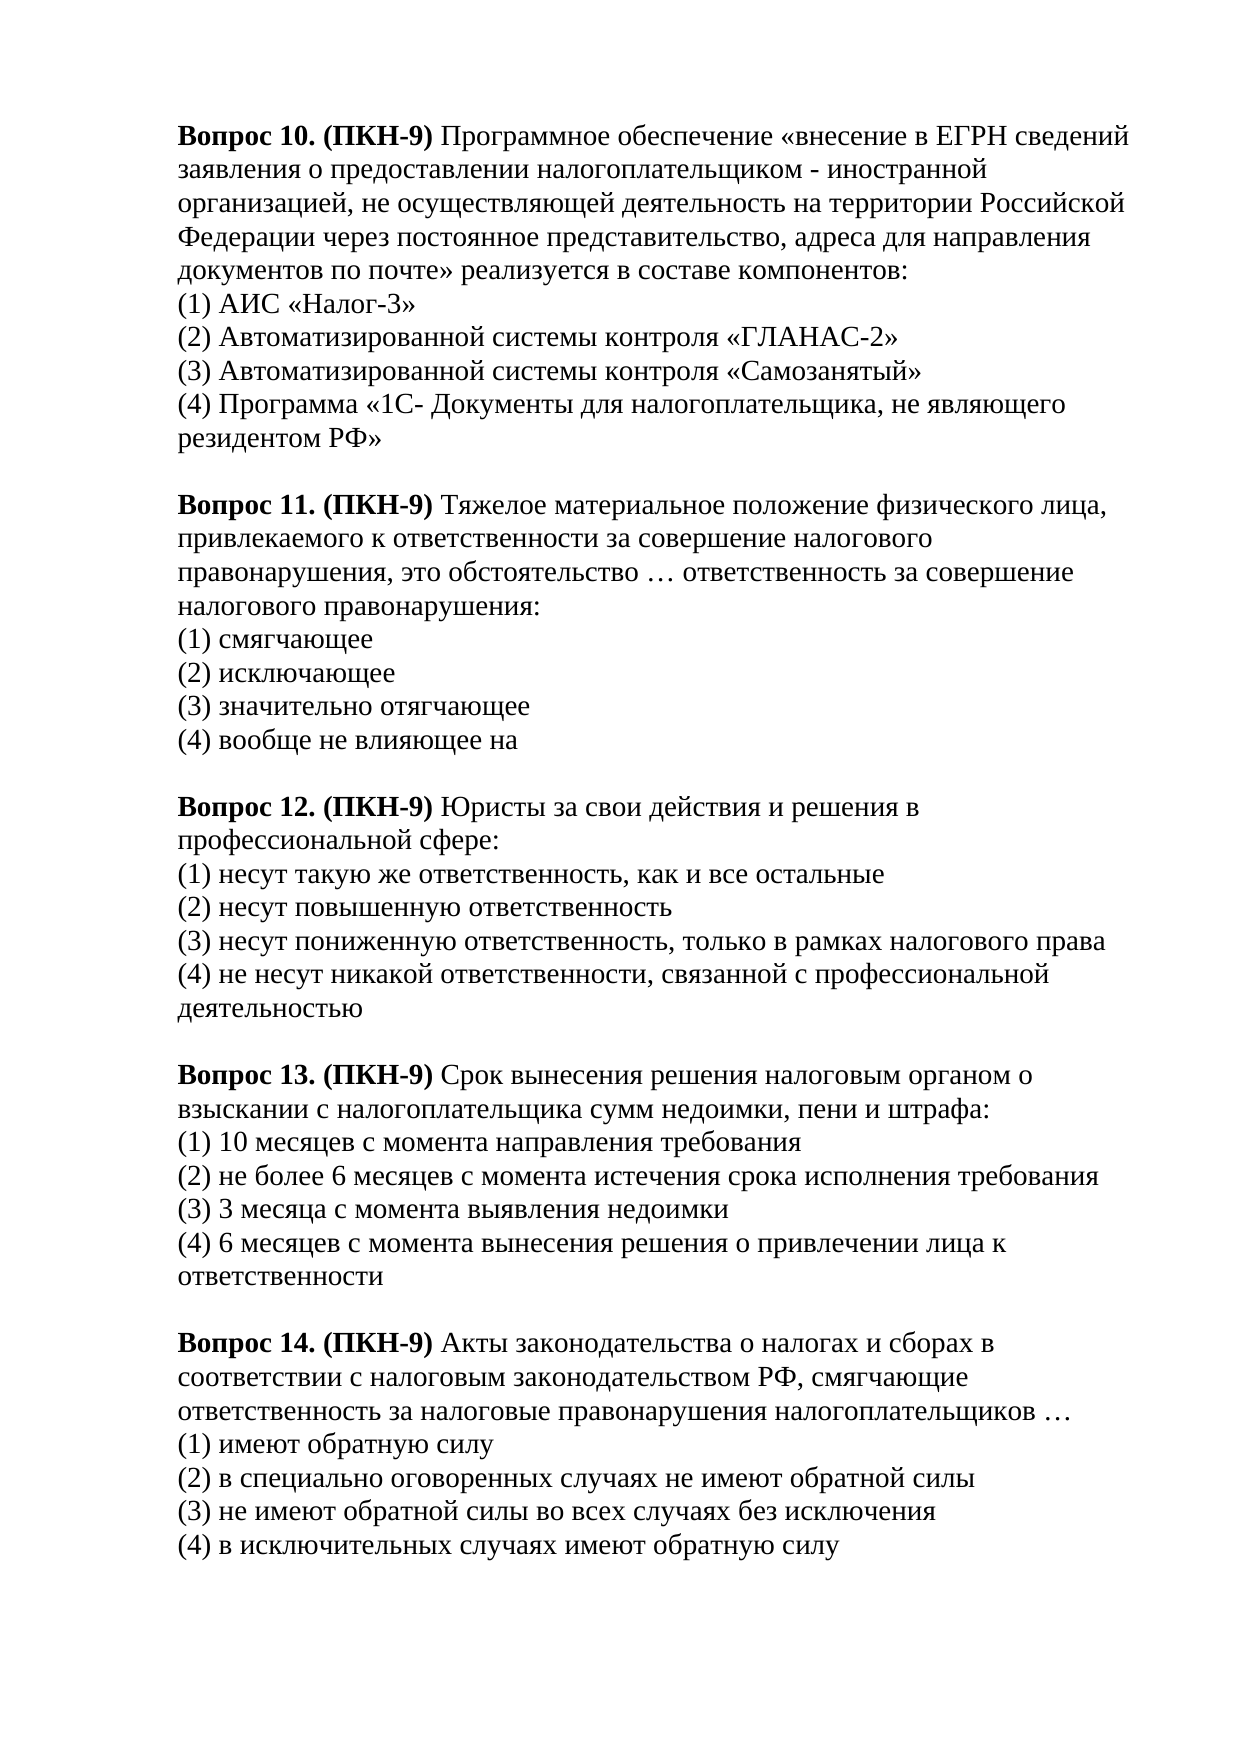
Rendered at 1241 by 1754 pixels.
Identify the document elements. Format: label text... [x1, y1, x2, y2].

text (4) Программа «1С- Документы для налогоплательщика, не являющего резидентом РФ» [177, 386, 1152, 453]
text (2) несут повышенную ответственность [177, 889, 1152, 923]
text (2) в специально оговоренных случаях не имеют обратной силы [177, 1460, 1152, 1493]
text Вопрос 14. (ПКН-9) Акты законодательства о налогах и сборах в соответствии с налоговым законодательством РФ, смягчающие ответственность за налоговые правонарушения налогоплательщиков … [177, 1326, 1152, 1426]
text (3) несут пониженную ответственность, только в рамках налогового права [177, 923, 1152, 957]
text (4) не несут никакой ответственности, связанной с профессиональной деятельностью [177, 957, 1152, 1024]
text (1) несут такую же ответственность, как и все остальные [177, 856, 1152, 889]
text (1) имеют обратную силу [177, 1426, 1152, 1460]
text Вопрос 10. (ПКН-9) Программное обеспечение «внесение в ЕГРН сведений заявления о предоставлении налогоплательщиком - иностранной организацией, не осуществляющей деятельность на территории Российской Федерации через постоянное представительство, адреса для направления документов по почте» реализуется в составе компонентов: [177, 118, 1152, 286]
text (3) Автоматизированной системы контроля «Самозанятый» [177, 353, 1152, 386]
text (2) Автоматизированной системы контроля «ГЛАНАС-2» [177, 319, 1152, 353]
text (3) не имеют обратной силы во всех случаях без исключения [177, 1493, 1152, 1527]
text Вопрос 11. (ПКН-9) Тяжелое материальное положение физического лица, привлекаемого к ответственности за совершение налогового правонарушения, это обстоятельство … ответственность за совершение налогового правонарушения: [177, 487, 1152, 621]
text (4) в исключительных случаях имеют обратную силу [177, 1527, 1152, 1560]
text (2) не более 6 месяцев с момента истечения срока исполнения требования [177, 1158, 1152, 1191]
text (3) 3 месяца с момента выявления недоимки [177, 1191, 1152, 1225]
text (4) вообще не влияющее на [177, 722, 1152, 755]
text (1) 10 месяцев с момента направления требования [177, 1124, 1152, 1158]
text (4) 6 месяцев с момента вынесения решения о привлечении лица к ответственности [177, 1225, 1152, 1292]
text (2) исключающее [177, 655, 1152, 688]
text (1) смягчающее [177, 621, 1152, 655]
text Вопрос 12. (ПКН-9) Юристы за свои действия и решения в профессиональной сфере: [177, 789, 1152, 856]
text (3) значительно отягчающее [177, 688, 1152, 722]
text Вопрос 13. (ПКН-9) Срок вынесения решения налоговым органом о взыскании с налогоплательщика сумм недоимки, пени и штрафа: [177, 1057, 1152, 1124]
text (1) АИС «Налог-3» [177, 286, 1152, 319]
